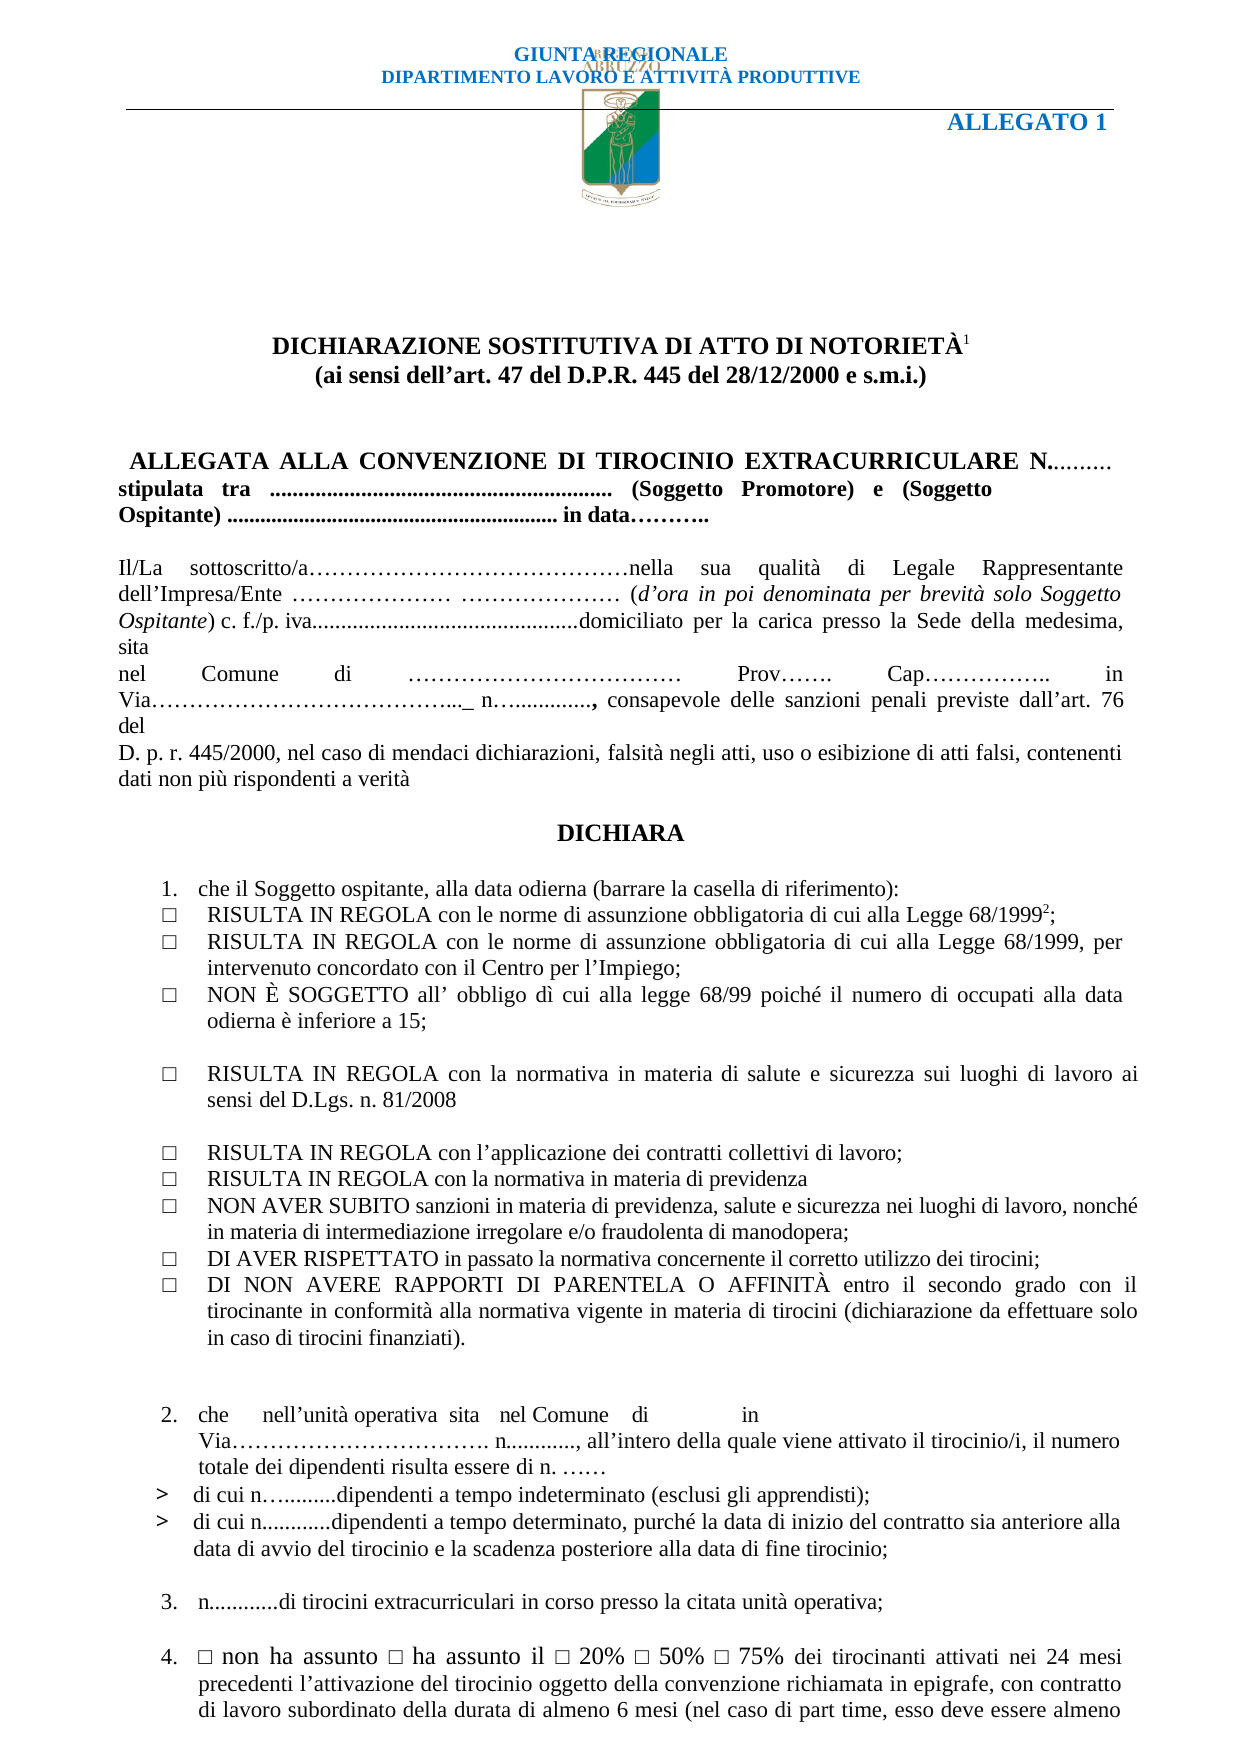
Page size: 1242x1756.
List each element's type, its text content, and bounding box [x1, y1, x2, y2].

list DI NON AVERE RAPPORTI DI PARENTELA O AFFINITÀ entro il secondo grado con il tirocinante in conformità alla normativa vigente in materia di tirocini (dichiarazione da effettuare solo in caso di tirocini finanziati). [162, 1271, 1138, 1350]
list n. di tirocini extracurriculari in corso presso la citata unità operativa; [161, 1588, 1138, 1614]
list di cui n… dipendenti a tempo indeterminato (esclusi gli apprendisti); [156, 1480, 1138, 1508]
text D. p. r. 445/2000, nel caso di mendaci dichiarazioni, falsità negli atti, uso o esibizione di atti falsi, contenenti dati non più rispondenti a verità [118, 739, 1123, 791]
text totale dei dipendenti risulta essere di n. …… [198, 1453, 1138, 1480]
list DI AVER RISPETTATO in passato la normativa concernente il corretto utilizzo dei tirocini; [162, 1245, 1138, 1271]
list che il Soggetto ospitante, alla data odierna (barrare la casella di riferimento): [161, 876, 1138, 902]
subtitle stipulata tra ............................................................ (Soggetto Promotore) e (Soggetto [118, 475, 1138, 502]
subtitle DICHIARA [379, 818, 863, 847]
picture [581, 72, 586, 82]
text data di avvio del tirocinio e la scadenza posteriore alla data di fine tirocinio; [193, 1535, 1138, 1562]
list RISULTA IN REGOLA con l’applicazione dei contratti collettivi di lavoro; [162, 1139, 1138, 1165]
text Ospitante) ............................................................ in data……….. [118, 502, 1138, 528]
list RISULTA IN REGOLA con le norme di assunzione obbligatoria di cui alla Legge 68/1999, per intervenuto concordato con il Centro per l’Impiego; [162, 928, 1123, 981]
list RISULTA IN REGOLA con la normativa in materia di salute e sicurezza sui luoghi di lavoro ai sensi del D.Lgs. n. 81/2008 [162, 1060, 1138, 1112]
list NON È SOGGETTO all’ obbligo dì cui alla legge 68/99 poiché il numero di occupati alla data odierna è inferiore a 15; [162, 981, 1123, 1033]
subtitle (ai sensi dell’art. 47 del D.P.R. 445 del 28/12/2000 e s.m.i.) [103, 360, 1138, 389]
list RISULTA IN REGOLA con la normativa in materia di previdenza [162, 1165, 1138, 1192]
text Il/La sottoscritto/a……………………………………nella sua qualità di Legale Rappresentante dell’Impresa/Ente ………………… ………………… (d’ora in poi denominata per brevità solo Soggetto Ospitante) c. f./p. iva domiciliato per la carica presso la Sede della medesima, sita [118, 554, 1124, 659]
text ALLEGATA ALLA CONVENZIONE DI TIROCINIO EXTRACURRICULARE N. [103, 447, 1138, 475]
list che nell’unità operativa sita nel Comune di in [161, 1401, 1138, 1427]
picture [581, 49, 660, 109]
picture [613, 49, 619, 60]
list NON AVER SUBITO sanzioni in materia di previdenza, salute e sicurezza nei luoghi di lavoro, nonché in materia di intermediazione irregolare e/o fraudolenta di manodopera; [162, 1192, 1138, 1244]
list di cui n dipendenti a tempo determinato, purché la data di inizio del contratto sia anteriore alla [156, 1508, 1138, 1535]
text nel Comune di ……………………………… Prov……. Cap…………….. in Via…………………………………..._ n… , consapevole delle sanzioni penali previste dall’art. 76 del [118, 659, 1123, 739]
picture [581, 110, 660, 207]
list RISULTA IN REGOLA con le norme di assunzione obbligatoria di cui alla Legge 68/19992; [162, 902, 1138, 928]
text Via……………………………. n. , all’intero della quale viene attivato il tirocinio/i, il numero [198, 1427, 1138, 1453]
text DICHIARAZIONE SOSTITUTIVA DI ATTO DI NOTORIETÀ1 [103, 331, 1138, 360]
